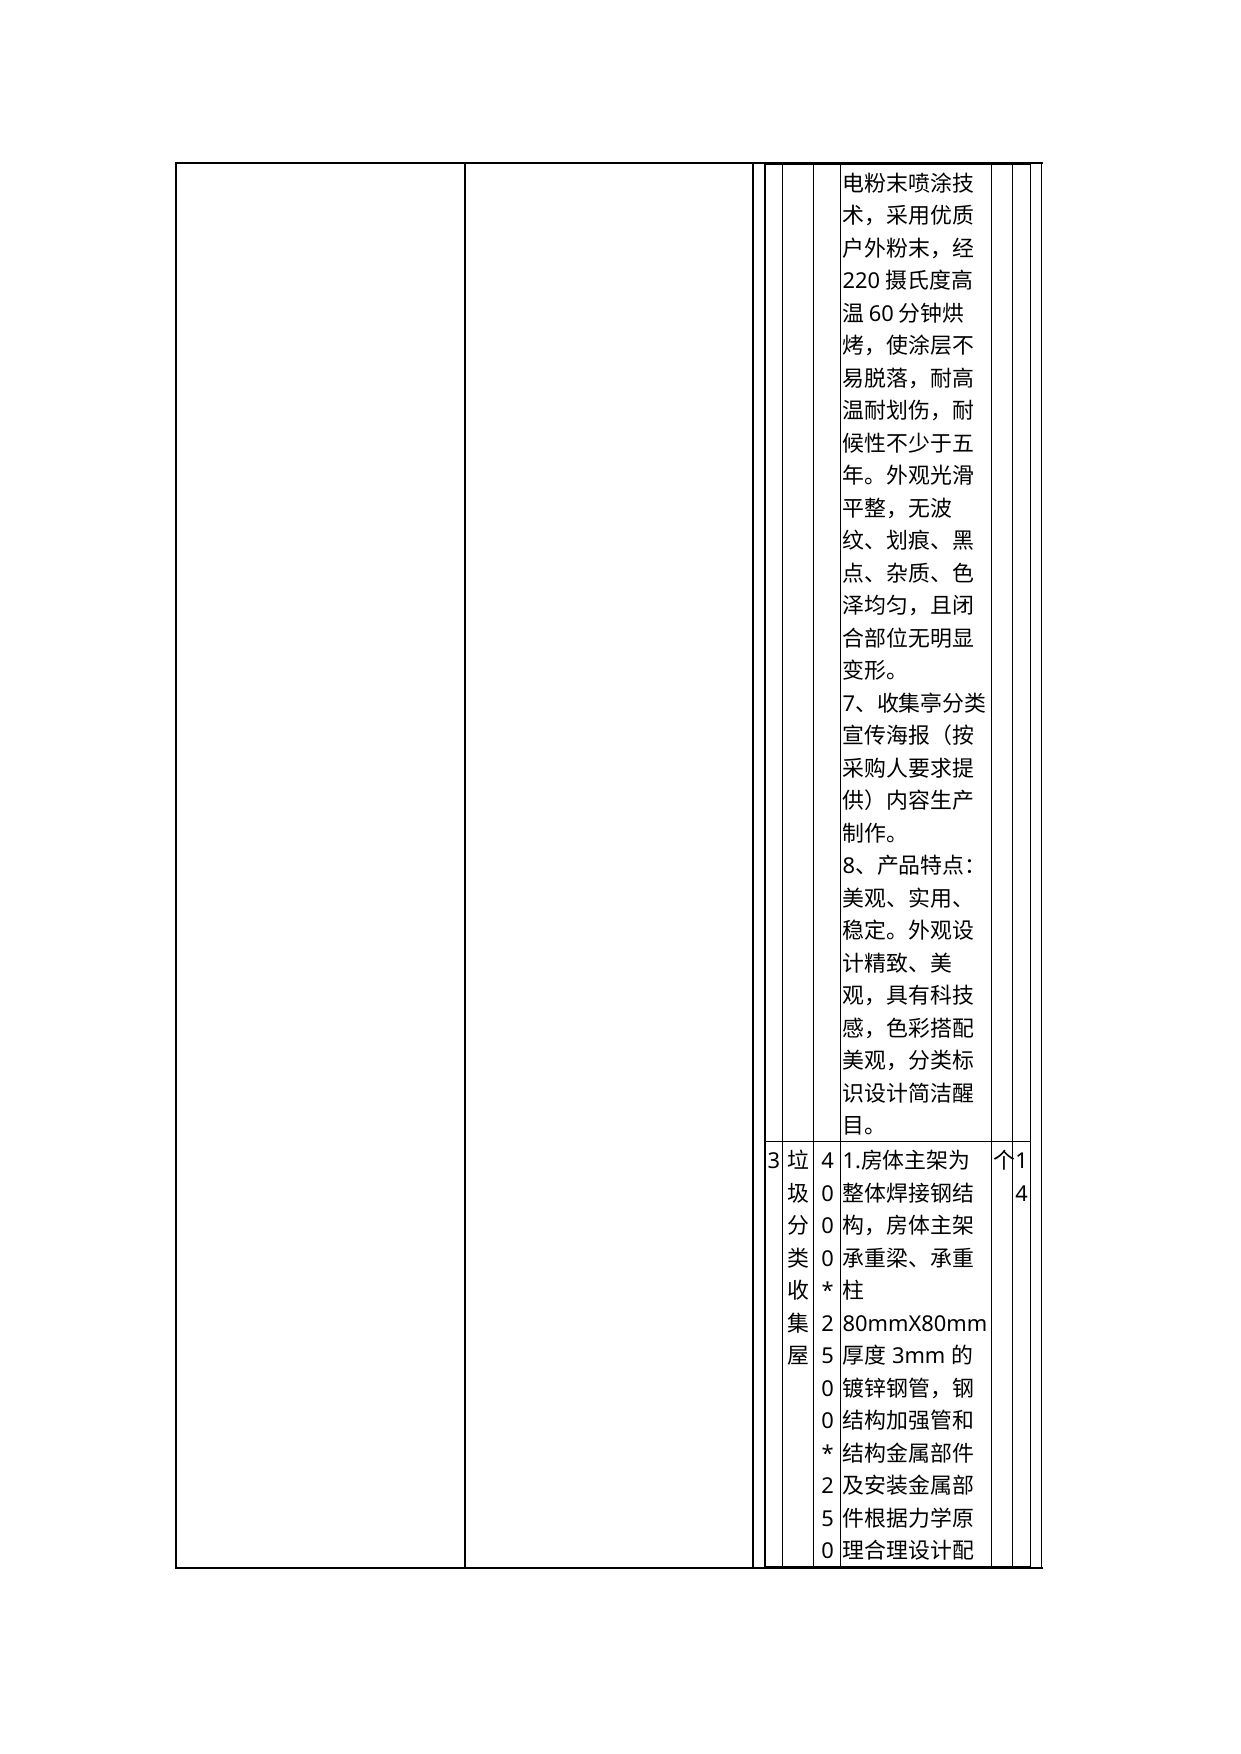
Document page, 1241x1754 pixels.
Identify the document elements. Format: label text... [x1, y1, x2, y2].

table_cell [814, 1142, 840, 1566]
table_cell [783, 1142, 813, 1566]
table_cell [466, 164, 752, 1567]
table_cell [841, 1142, 991, 1566]
table_cell [766, 165, 782, 1141]
table_cell [1031, 164, 1041, 1567]
table_cell [1013, 1142, 1030, 1566]
table_cell [1013, 165, 1030, 1141]
table_cell [992, 165, 1012, 1141]
table_cell [783, 165, 813, 1141]
table_cell [766, 1142, 782, 1566]
table_cell [814, 165, 840, 1141]
table_cell [841, 165, 991, 1141]
table_cell [992, 1142, 1012, 1566]
table_cell 1 [177, 164, 464, 1567]
table_cell [754, 164, 764, 1567]
